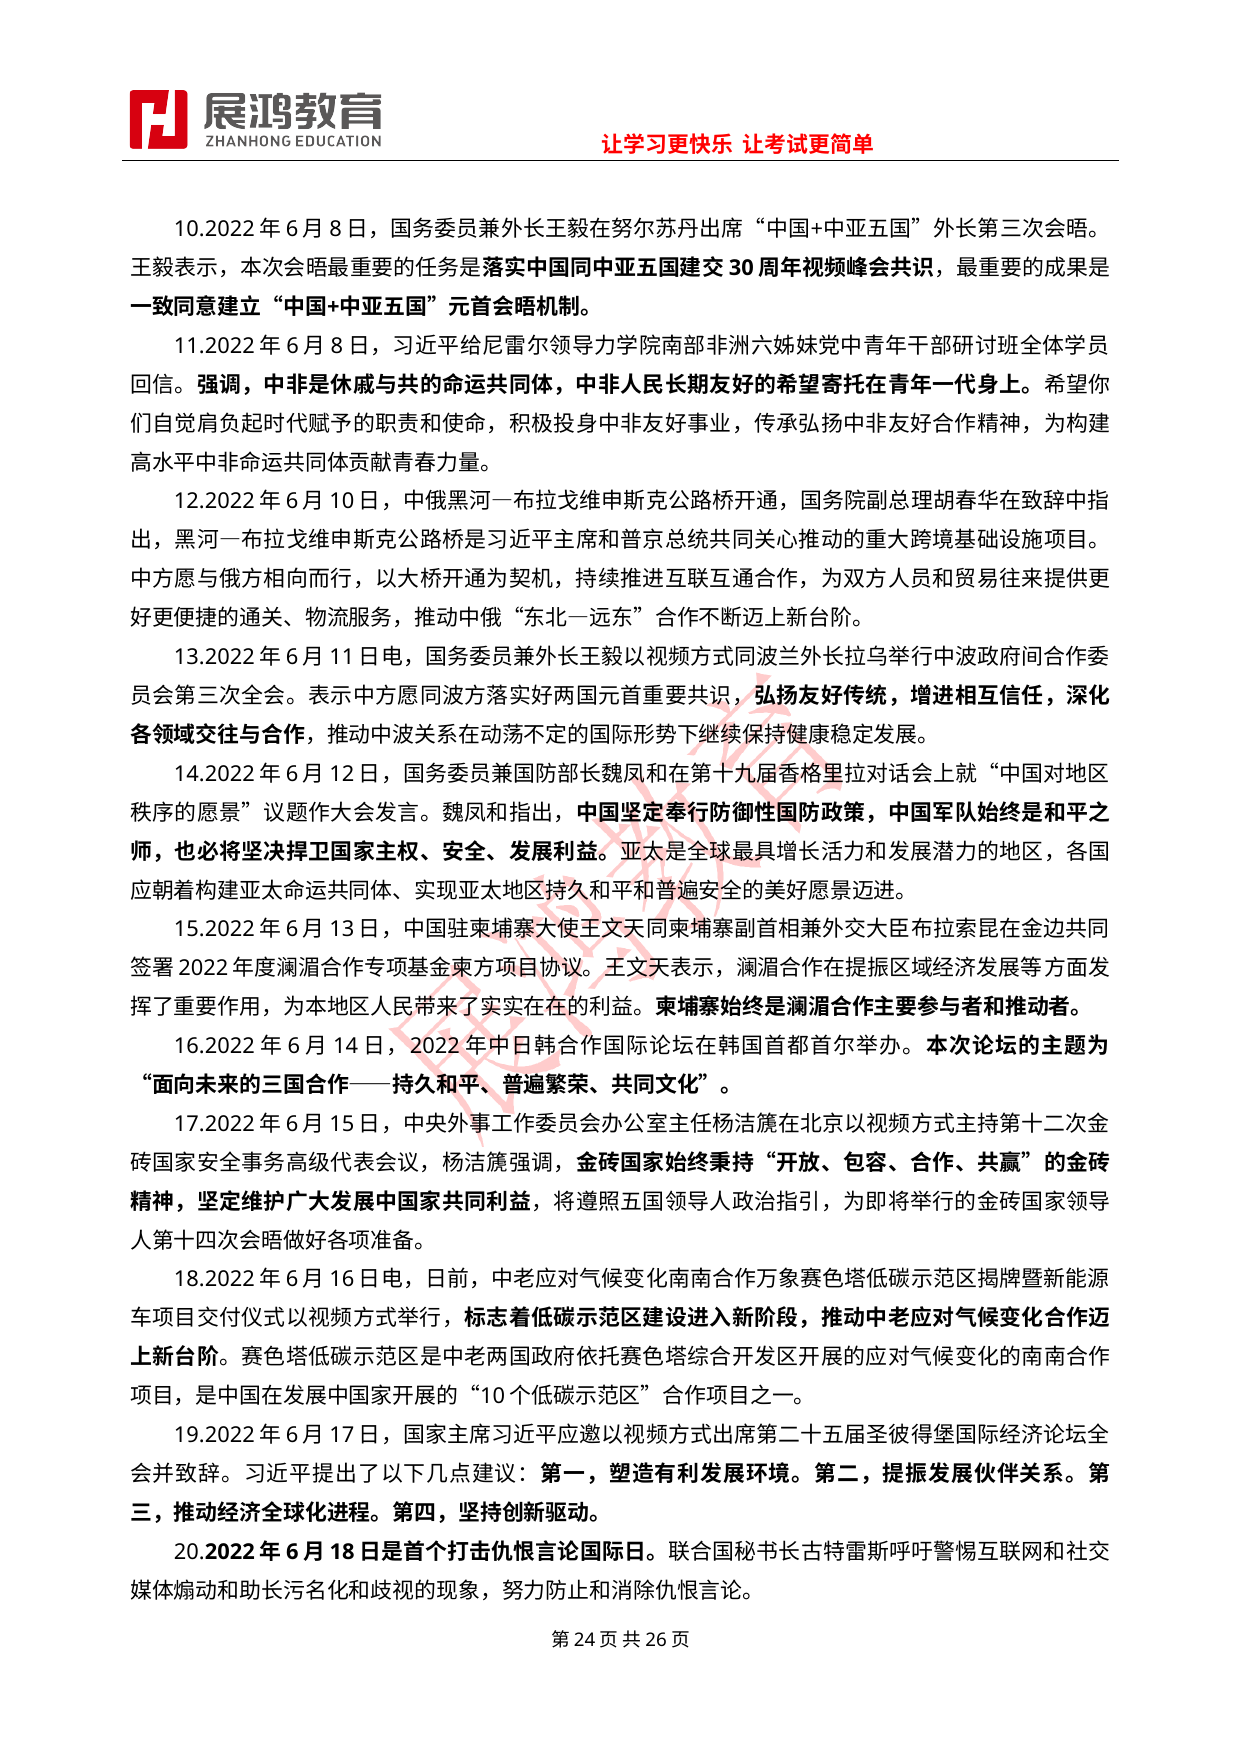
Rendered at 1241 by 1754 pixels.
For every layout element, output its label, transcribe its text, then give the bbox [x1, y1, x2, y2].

text 16.2022年6月14日，2022年中日韩合作国际论坛在韩国首都首尔举办。本次论坛的主题为“面向未来的三国合作——持久和平、普遍繁荣、共同文化”。 [130, 1028, 1110, 1099]
text 14.2022年6月12日，国务委员兼国防部长魏凤和在第十九届香格里拉对话会上就“中国对地区秩序的愿景”议题作大会发言。魏凤和指出，中国坚定奉行防御性国防政策，中国军队始终是和平之师，也必将坚决捍卫国家主权、安全、发展利益。亚太是全球最具增长活力和发展潜力的地区，各国应朝着构建亚太命运共同体、实现亚太地区持久和平和普遍安全的美好愿景迈进。 [130, 755, 1110, 905]
text 19.2022年6月17日，国家主席习近平应邀以视频方式出席第二十五届圣彼得堡国际经济论坛全会并致辞。习近平提出了以下几点建议：第一，塑造有利发展环境。第二，提振发展伙伴关系。第三，推动经济全球化进程。第四，坚持创新驱动。 [130, 1417, 1110, 1527]
text 17.2022年6月15日，中央外事工作委员会办公室主任杨洁篪在北京以视频方式主持第十二次金砖国家安全事务高级代表会议，杨洁篪强调，金砖国家始终秉持“开放、包容、合作、共赢”的金砖精神，坚定维护广大发展中国家共同利益，将遵照五国领导人政治指引，为即将举行的金砖国家领导人第十四次会晤做好各项准备。 [130, 1105, 1110, 1255]
text 11.2022年6月8日，习近平给尼雷尔领导力学院南部非洲六姊妹党中青年干部研讨班全体学员回信。强调，中非是休戚与共的命运共同体，中非人民长期友好的希望寄托在青年一代身上。希望你们自觉肩负起时代赋予的职责和使命，积极投身中非友好事业，传承弘扬中非友好合作精神，为构建高水平中非命运共同体贡献青春力量。 [130, 327, 1110, 477]
picture [129, 90, 382, 149]
text 12.2022年6月10日，中俄黑河—布拉戈维申斯克公路桥开通，国务院副总理胡春华在致辞中指出，黑河—布拉戈维申斯克公路桥是习近平主席和普京总统共同关心推动的重大跨境基础设施项目。中方愿与俄方相向而行，以大桥开通为契机，持续推进互联互通合作，为双方人员和贸易往来提供更好更便捷的通关、物流服务，推动中俄“东北—远东”合作不断迈上新台阶。 [130, 483, 1110, 632]
text 13.2022年6月11日电，国务委员兼外长王毅以视频方式同波兰外长拉乌举行中波政府间合作委员会第三次全会。表示中方愿同波方落实好两国元首重要共识，弘扬友好传统，增进相互信任，深化各领域交往与合作，推动中波关系在动荡不定的国际形势下继续保持健康稳定发展。 [130, 639, 1110, 749]
text 15.2022年6月13日，中国驻柬埔寨大使王文天同柬埔寨副首相兼外交大臣布拉索昆在金边共同签署2022年度澜湄合作专项基金柬方项目协议。王文天表示，澜湄合作在提振区域经济发展等方面发挥了重要作用，为本地区人民带来了实实在在的利益。柬埔寨始终是澜湄合作主要参与者和推动者。 [130, 911, 1110, 1021]
text 20.2022年6月18日是首个打击仇恨言论国际日。联合国秘书长古特雷斯呼吁警惕互联网和社交媒体煽动和助长污名化和歧视的现象，努力防止和消除仇恨言论。 [130, 1533, 1110, 1605]
text 10.2022年6月8日，国务委员兼外长王毅在努尔苏丹出席“中国+中亚五国”外长第三次会晤。王毅表示，本次会晤最重要的任务是落实中国同中亚五国建交30周年视频峰会共识，最重要的成果是一致同意建立“中国+中亚五国”元首会晤机制。 [130, 211, 1110, 321]
text 18.2022年6月16日电，日前，中老应对气候变化南南合作万象赛色塔低碳示范区揭牌暨新能源车项目交付仪式以视频方式举行，标志着低碳示范区建设进入新阶段，推动中老应对气候变化合作迈上新台阶。赛色塔低碳示范区是中老两国政府依托赛色塔综合开发区开展的应对气候变化的南南合作项目，是中国在发展中国家开展的“10个低碳示范区”合作项目之一。 [130, 1261, 1110, 1410]
